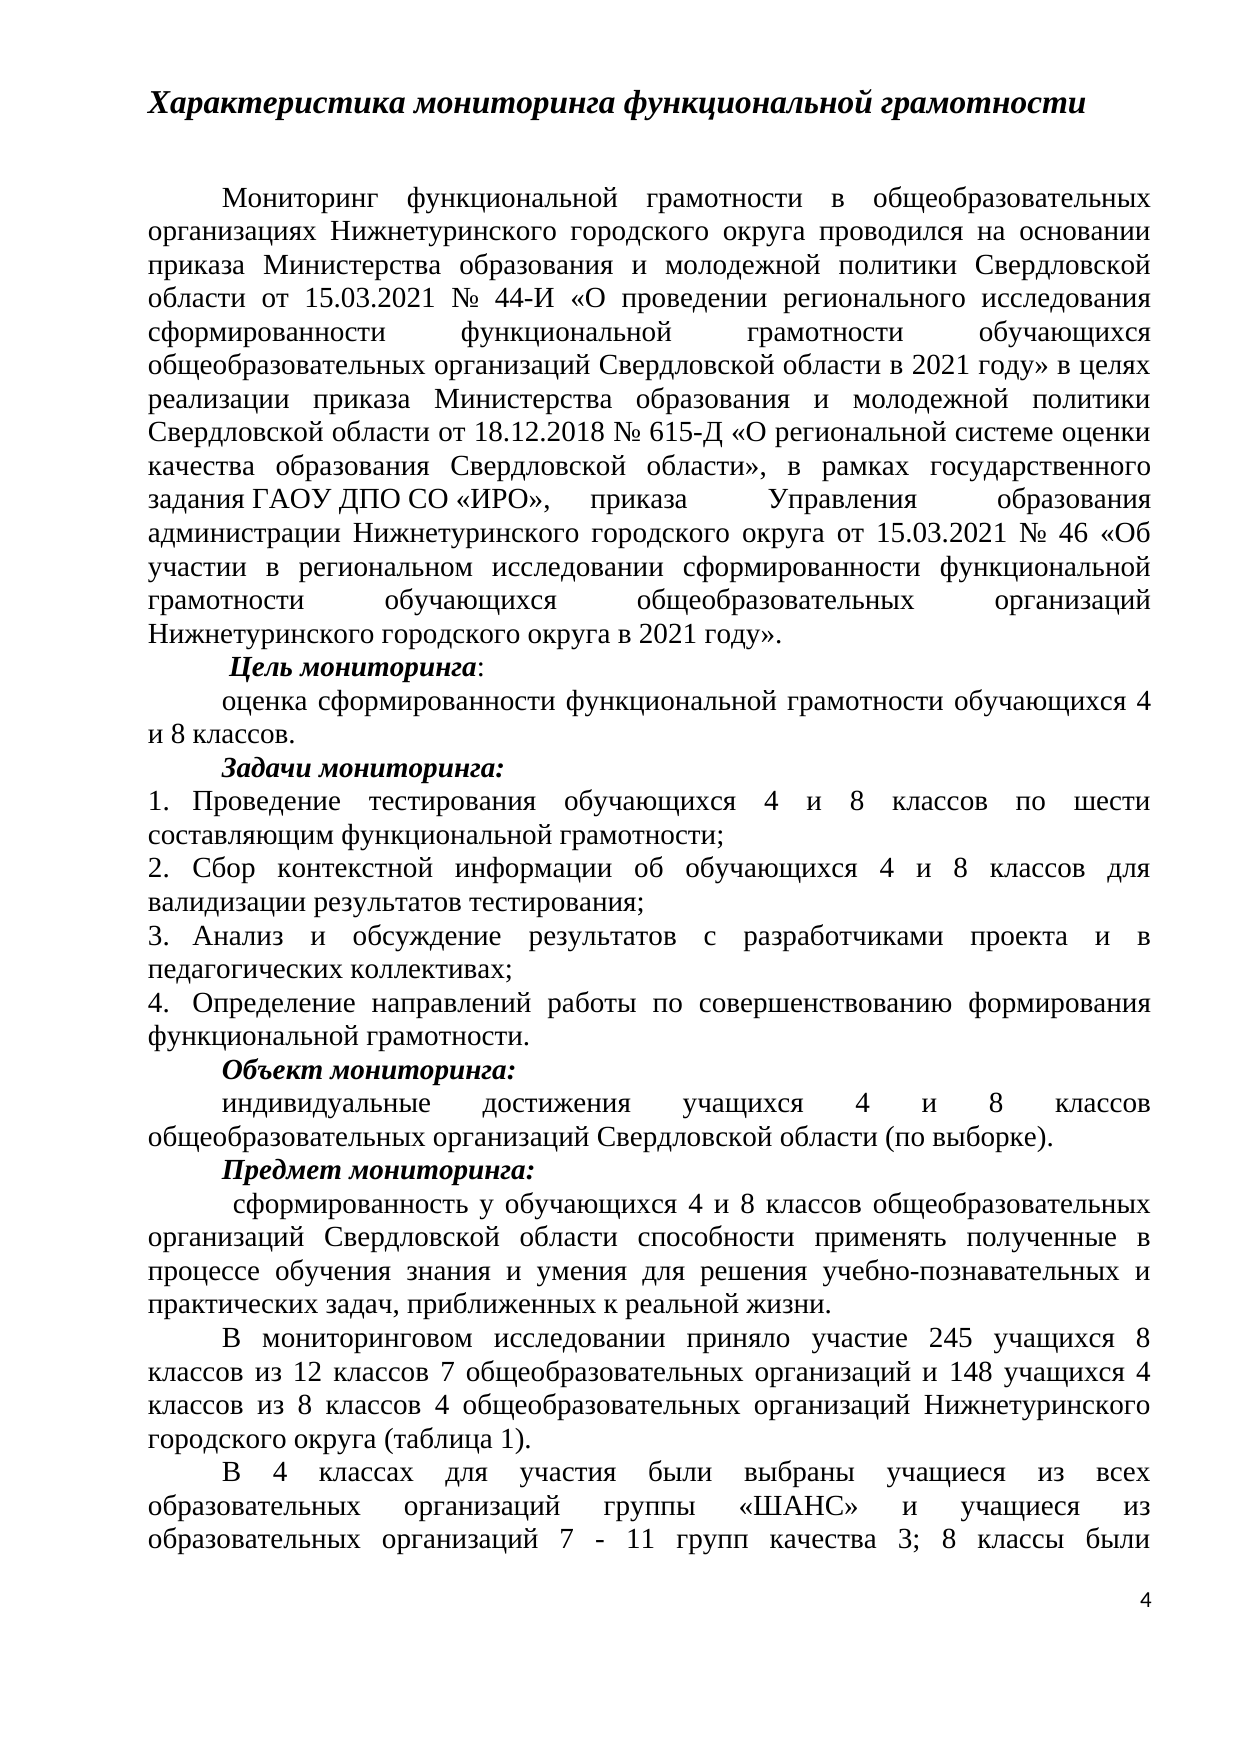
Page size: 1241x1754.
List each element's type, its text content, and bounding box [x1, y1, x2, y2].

text В мониторинговом исследовании приняло участие 245 учащихся 8 классов из 12 классов 7 общеобразовательных организаций и 148 учащихся 4 классов из 8 классов 4 общеобразовательных организаций Нижнетуринского городского округа (таблица 1). [148, 1320, 1152, 1454]
text индивидуальные достижения учащихся 4 и 8 классов общеобразовательных организаций Свердловской области (по выборке). [148, 1085, 1152, 1152]
text Задачи мониторинга: [148, 750, 1152, 783]
subtitle Характеристика мониторинга функциональной грамотности [148, 83, 1152, 121]
text 2. Сбор контекстной информации об обучающихся 4 и 8 классов для валидизации результатов тестирования; [148, 851, 1152, 918]
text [148, 1454, 1152, 1555]
text Объект мониторинга: [148, 1052, 1152, 1085]
text Мониторинг функциональной грамотности в общеобразовательных организациях Нижнетуринского городского округа проводился на основании приказа Министерства образования и молодежной политики Свердловской области от 15.03.2021 № 44-И «О проведении регионального исследования сформированности функциональной грамотности обучающихся общеобразовательных организаций Свердловской области в 2021 году» в целях реализации приказа Министерства образования и молодежной политики Свердловской области от 18.12.2018 № 615-Д «О региональной системе оценки качества образования Свердловской области», в рамках государственного задания ГАОУ ДПО СО «ИРО», приказа Управления образования администрации Нижнетуринского городского округа от 15.03.2021 № 46 «Об участии в региональном исследовании сформированности функциональной грамотности обучающихся общеобразовательных организаций Нижнетуринского городского округа в 2021 году». [148, 180, 1152, 649]
text оценка сформированности функциональной грамотности обучающихся 4 и 8 классов. [148, 683, 1152, 750]
text 4. Определение направлений работы по совершенствованию формирования функциональной грамотности. [148, 985, 1152, 1052]
text сформированность у обучающихся 4 и 8 классов общеобразовательных организаций Свердловской области способности применять полученные в процессе обучения знания и умения для решения учебно-познавательных и практических задач, приближенных к реальной жизни. [148, 1186, 1152, 1320]
text 1. Проведение тестирования обучающихся 4 и 8 классов по шести составляющим функциональной грамотности; [148, 783, 1152, 851]
text 3. Анализ и обсуждение результатов с разработчиками проекта и в педагогических коллективах; [148, 918, 1152, 985]
text Предмет мониторинга: [148, 1152, 1152, 1186]
text Цель мониторинга: [148, 649, 1152, 683]
